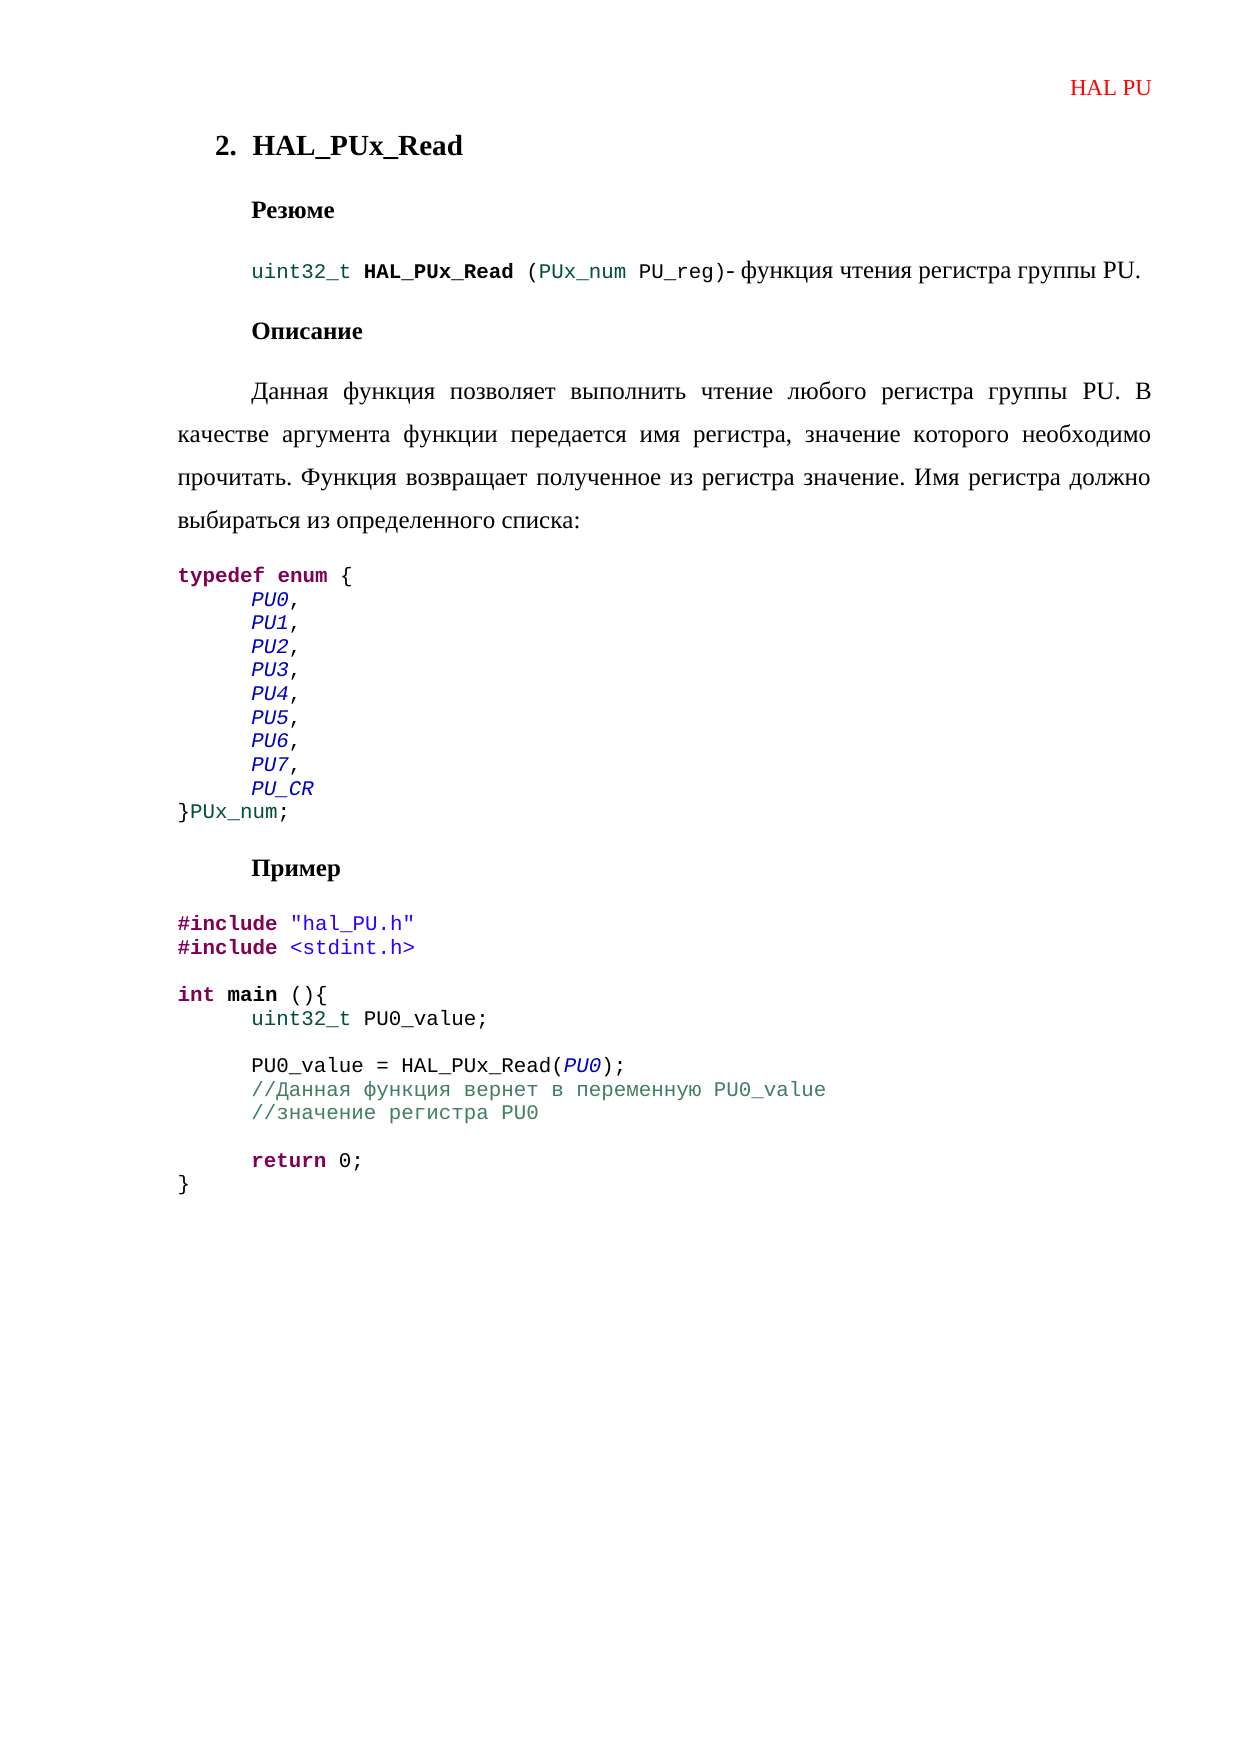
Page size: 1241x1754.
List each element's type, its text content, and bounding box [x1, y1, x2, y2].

text uint32_t PU0_value; [177, 1008, 1152, 1031]
text int main (){ [177, 984, 1152, 1008]
text //Данная функция вернет в переменную PU0_value [177, 1079, 1152, 1102]
text PU6, [177, 730, 1152, 754]
text } [177, 1173, 1152, 1197]
text PU3, [177, 659, 1152, 683]
text #include "hal_PU.h" [177, 913, 1152, 937]
text typedef enum { [177, 565, 1152, 588]
text PU7, [177, 754, 1152, 778]
text uint32_t HAL_PUx_Read (PUx_num PU_reg)- функция чтения регистра группы PU. [215, 255, 1152, 284]
text Пример [177, 853, 1152, 882]
text PU_CR [177, 778, 1152, 801]
text PU4, [177, 683, 1152, 707]
text PU5, [177, 707, 1152, 730]
text }PUx_num; [177, 801, 1152, 825]
text PU1, [177, 612, 1152, 636]
text PU2, [177, 636, 1152, 659]
text PU0_value = HAL_PUx_Read(PU0); [177, 1055, 1152, 1079]
text Данная функция позволяет выполнить чтение любого регистра группы PU. В качестве аргумента функции передается имя регистра, значение которого необходимо прочитать. Функция возвращает полученное из регистра значение. Имя регистра должно выбираться из определенного списка: [177, 376, 1152, 534]
text return 0; [177, 1150, 1152, 1173]
text //значение регистра PU0 [177, 1102, 1152, 1126]
text Резюме [215, 195, 1152, 224]
list HAL_PUx_Read [215, 128, 1152, 162]
text Описание [215, 316, 1152, 345]
text #include <stdint.h> [177, 937, 1152, 961]
text PU0, [177, 588, 1152, 612]
